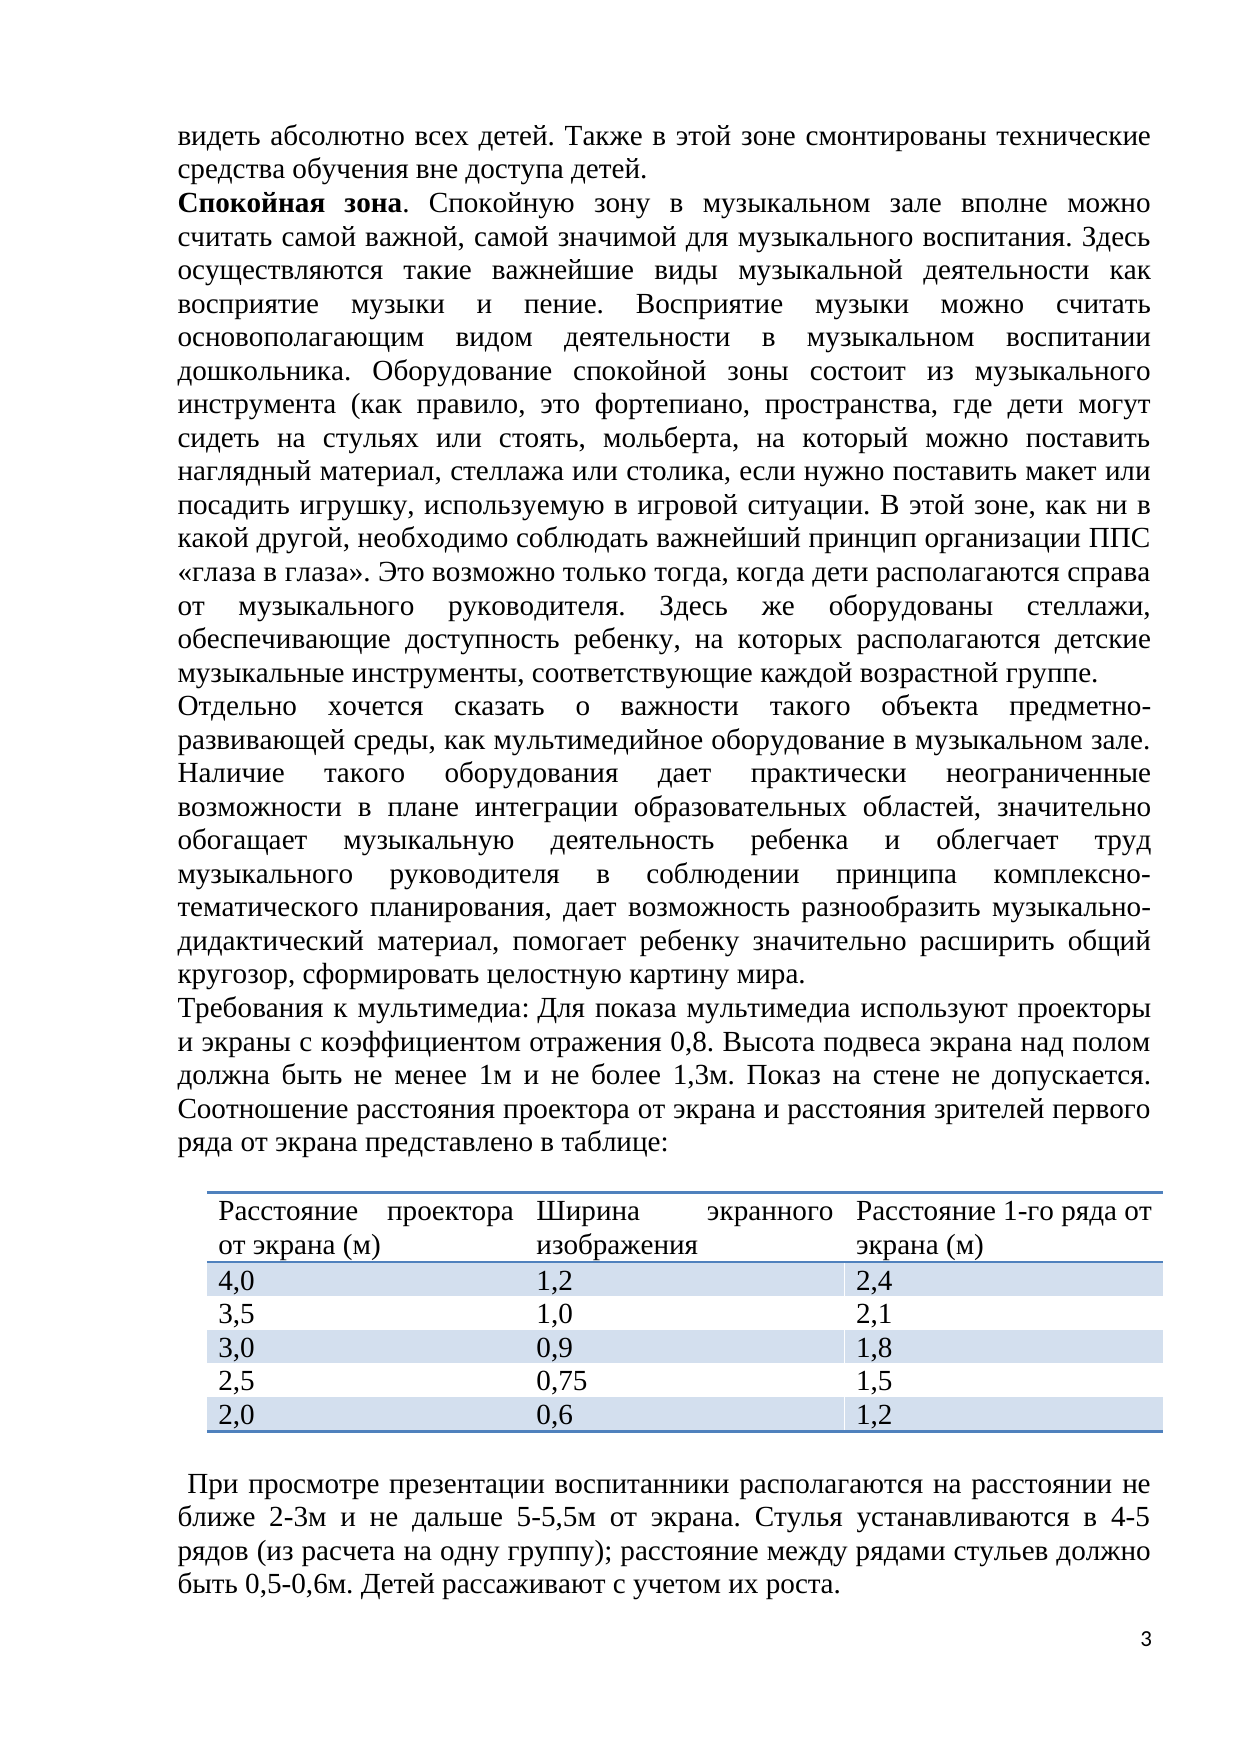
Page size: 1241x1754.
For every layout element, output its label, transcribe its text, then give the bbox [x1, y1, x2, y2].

text Отдельно хочется сказать о важности такого объекта предметно- развивающей среды, как мультимедийное оборудование в музыкальном зале. Наличие такого оборудования дает практически неограниченные возможности в плане интеграции образовательных областей, значительно обогащает музыкальную деятельность ребенка и облегчает труд музыкального руководителя в соблюдении принципа комплексно-тематического планирования, дает возможность разнообразить музыкально-дидактический материал, помогает ребенку значительно расширить общий кругозор, сформировать целостную картину мира. [177, 688, 1152, 990]
table_cell 2,5 [207, 1363, 525, 1397]
table_cell 4,0 [207, 1263, 525, 1296]
table_header Расстояние проектора от экрана (м) [207, 1194, 525, 1261]
table_cell 3,5 [207, 1296, 525, 1330]
text Спокойная зона. Спокойную зону в музыкальном зале вполне можно считать самой важной, самой значимой для музыкального воспитания. Здесь осуществляются такие важнейшие виды музыкальной деятельности как восприятие музыки и пение. Восприятие музыки можно считать основополагающим видом деятельности в музыкальном воспитании дошкольника. Оборудование спокойной зоны состоит из музыкального инструмента (как правило, это фортепиано, пространства, где дети могут сидеть на стульях или стоять, мольберта, на который можно поставить наглядный материал, стеллажа или столика, если нужно поставить макет или посадить игрушку, используемую в игровой ситуации. В этой зоне, как ни в какой другой, необходимо соблюдать важнейший принцип организации ППС «глаза в глаза». Это возможно только тогда, когда дети располагаются справа от музыкального руководителя. Здесь же оборудованы стеллажи, обеспечивающие доступность ребенку, на которых располагаются детские музыкальные инструменты, соответствующие каждой возрастной группе. [177, 185, 1152, 688]
table_header Ширина экранного изображения [525, 1194, 844, 1261]
table_cell 3,0 [207, 1330, 525, 1363]
table_cell 2,0 [207, 1397, 525, 1430]
table_cell 0,75 [525, 1363, 844, 1397]
table_cell 1,8 [845, 1330, 1163, 1363]
table_cell 1,2 [525, 1263, 844, 1296]
table_cell 2,1 [845, 1296, 1163, 1330]
table_cell 0,6 [525, 1397, 844, 1430]
text При просмотре презентации воспитанники располагаются на расстоянии не ближе 2-3м и не дальше 5-5,5м от экрана. Стулья устанавливаются в 4-5 рядов (из расчета на одну группу); расстояние между рядами стульев должно быть 0,5-0,6м. Детей рассаживают с учетом их роста. [177, 1466, 1152, 1600]
table_cell 0,9 [525, 1330, 844, 1363]
table_cell 1,2 [845, 1397, 1163, 1430]
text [177, 118, 1152, 185]
table_cell 1,5 [845, 1363, 1163, 1397]
table_cell 1,0 [525, 1296, 844, 1330]
text Требования к мультимедиа: Для показа мультимедиа используют проекторы и экраны с коэффициентом отражения 0,8. Высота подвеса экрана над полом должна быть не менее 1м и не более 1,3м. Показ на стене не допускается. Соотношение расстояния проектора от экрана и расстояния зрителей первого ряда от экрана представлено в таблице: [177, 990, 1152, 1158]
table_cell 2,4 [845, 1263, 1163, 1296]
table_header Расстояние 1-го ряда от экрана (м) [845, 1194, 1163, 1261]
